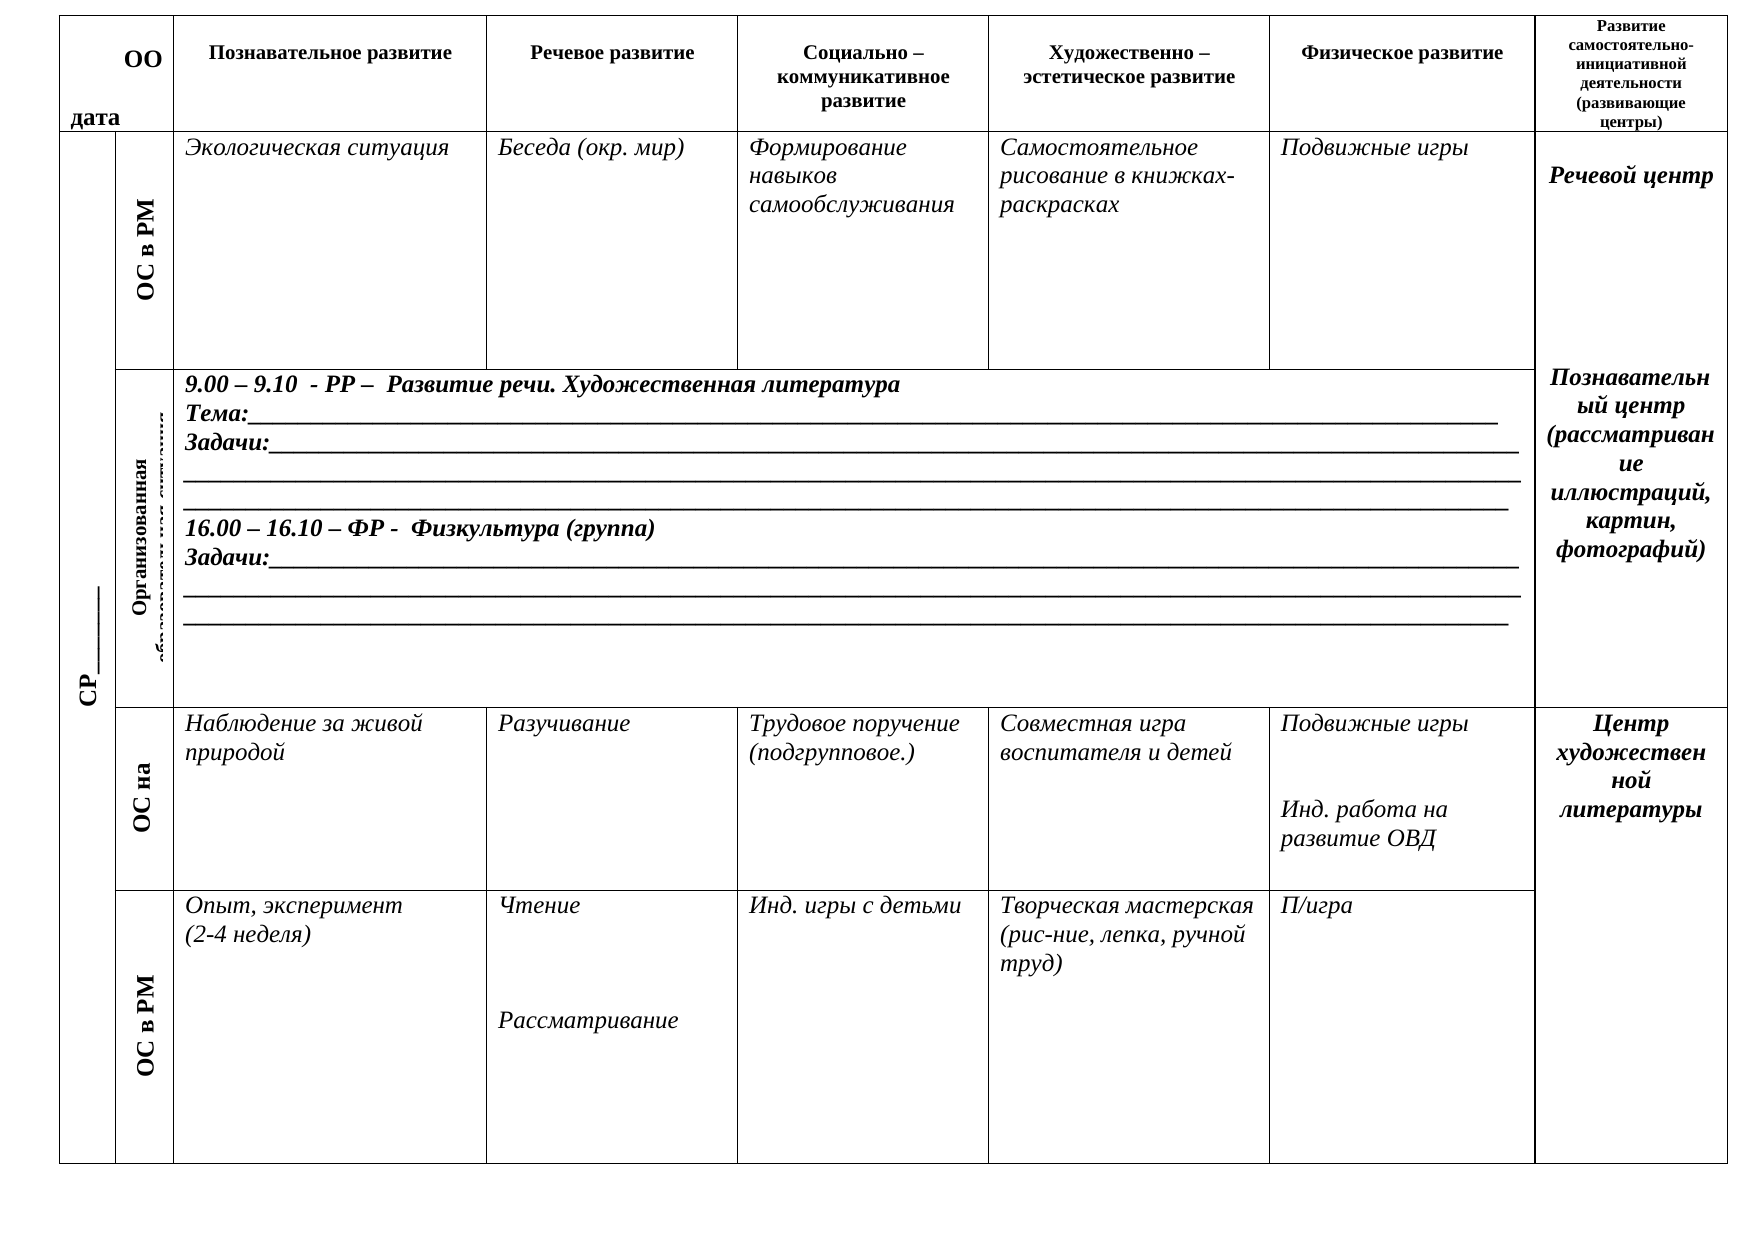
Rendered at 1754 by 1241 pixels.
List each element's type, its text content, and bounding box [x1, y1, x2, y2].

table_header Физическое развитие [1270, 16, 1534, 131]
table_cell Центр художествен ной литературы [1536, 708, 1727, 1163]
table_cell Разучивание [487, 708, 737, 889]
table_cell Экологическая ситуация [174, 132, 486, 368]
table_header Художественно – эстетическое развитие [989, 16, 1269, 131]
table_header Речевое развитие [487, 16, 737, 131]
table_cell СР_______ [60, 132, 115, 1163]
table_cell Организованная образовательная ситуация [116, 370, 173, 707]
table_cell Подвижные игры [1270, 132, 1534, 368]
table_cell Инд. игры с детьми [738, 891, 988, 1163]
table_cell Подвижные игры Инд. работа на развитие ОВД [1270, 708, 1534, 889]
table_header Развитие самостоятельно- инициативной деятельности (развивающие центры) [1536, 16, 1727, 131]
table_cell Трудовое поручение (подгрупповое.) [738, 708, 988, 889]
table_header Познавательное развитие [174, 16, 486, 131]
table_cell Творческая мастерская (рис-ние, лепка, ручной труд) [989, 891, 1269, 1163]
table_header Социально – коммуникативное развитие [738, 16, 988, 131]
table_cell ОС в РМ [116, 891, 173, 1163]
table_cell ОС на прогулке [116, 708, 173, 889]
table_cell Самостоятельное рисование в книжках-раскрасках [989, 132, 1269, 368]
table_cell Речевой центр Познавательный центр (рассматривание иллюстраций, картин, фотографий) [1536, 132, 1727, 707]
table_cell Чтение Рассматривание [487, 891, 737, 1163]
table_cell Опыт, эксперимент (2-4 неделя) [174, 891, 486, 1163]
table_cell Формирование навыков самообслуживания [738, 132, 988, 368]
table_cell Наблюдение за живой природой [174, 708, 486, 889]
table_cell ОС в РМ [116, 132, 173, 368]
table_cell Совместная игра воспитателя и детей [989, 708, 1269, 889]
table_cell Беседа (окр. мир) [487, 132, 737, 368]
table_cell 9.00 – 9.10 - РР – Развитие речи. Художественная литература Тема:____________________________________________________________________________________________________ Задачи:_________________________________________________________________________________________________________________________________________________________________________________________________________________________________________________________________________________________________________________________ 16.00 – 16.10 – ФР - Физкультура (группа) Задачи:_________________________________________________________________________________________________________________________________________________________________________________________________________________________________________________________________________________________________________________________ [174, 370, 1534, 707]
table_header ОО дата [60, 16, 173, 131]
table_cell П/игра [1270, 891, 1534, 1163]
